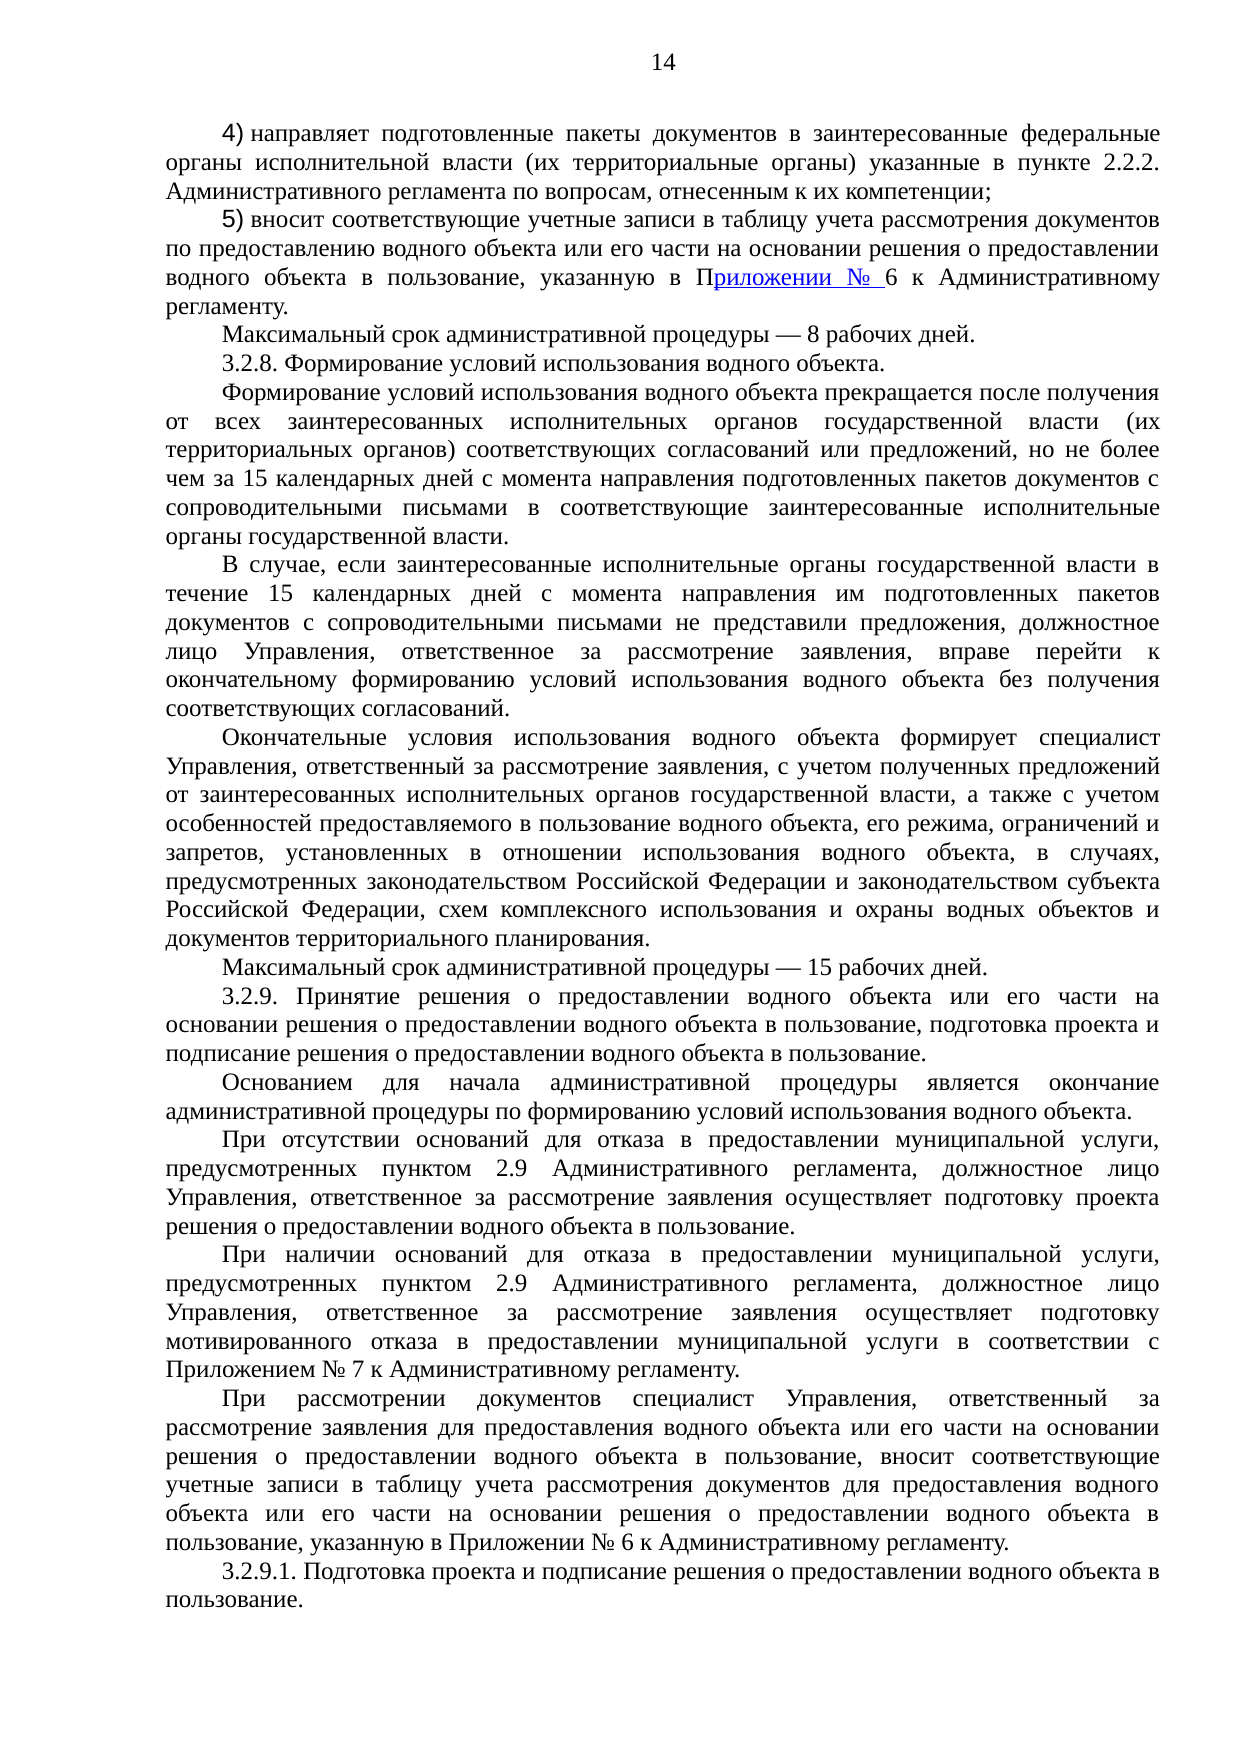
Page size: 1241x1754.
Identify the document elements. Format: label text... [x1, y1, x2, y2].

text Максимальный срок административной процедуры — 15 рабочих дней. [165, 952, 1161, 981]
text Максимальный срок административной процедуры — 8 рабочих дней. [165, 319, 1161, 348]
list Окончательные условия использования водного объекта формирует специалист Управления, ответственный за рассмотрение заявления, с учетом полученных предложений от заинтересованных исполнительных органов государственной власти, а также с учетом особенностей предоставляемого в пользование водного объекта, его режима, ограничений и запретов, установленных в отношении использования водного объекта, в случаях, предусмотренных законодательством Российской Федерации и законодательством субъекта Российской Федерации, схем комплексного использования и охраны водных объектов и документов территориального планирования. [165, 722, 1161, 952]
list Формирование условий использования водного объекта прекращается после получения от всех заинтересованных исполнительных органов государственной власти (их территориальных органов) соответствующих согласований или предложений, но не более чем за 15 календарных дней с момента направления подготовленных пакетов документов с сопроводительными письмами в соответствующие заинтересованные исполнительные органы государственной власти. [165, 377, 1161, 549]
list направляет подготовленные пакеты документов в заинтересованные федеральные органы исполнительной власти (их территориальные органы) указанные в пункте 2.2.2. Административного регламента по вопросам, отнесенным к их компетенции; [165, 118, 1161, 204]
text При рассмотрении документов специалист Управления, ответственный за рассмотрение заявления для предоставления водного объекта или его части на основании решения о предоставлении водного объекта в пользование, вносит соответствующие учетные записи в таблицу учета рассмотрения документов для предоставления водного объекта или его части на основании решения о предоставлении водного объекта в пользование, указанную в Приложении № 6 к Административному регламенту. [165, 1383, 1161, 1556]
text При наличии оснований для отказа в предоставлении муниципальной услуги, предусмотренных пунктом 2.9 Административного регламента, должностное лицо Управления, ответственное за рассмотрение заявления осуществляет подготовку мотивированного отказа в предоставлении муниципальной услуги в соответствии с Приложением № 7 к Административному регламенту. [165, 1239, 1161, 1383]
text При отсутствии оснований для отказа в предоставлении муниципальной услуги, предусмотренных пунктом 2.9 Административного регламента, должностное лицо Управления, ответственное за рассмотрение заявления осуществляет подготовку проекта решения о предоставлении водного объекта в пользование. [165, 1124, 1161, 1239]
text Основанием для начала административной процедуры является окончание административной процедуры по формированию условий использования водного объекта. [165, 1067, 1161, 1124]
list вносит соответствующие учетные записи в таблицу учета рассмотрения документов по предоставлению водного объекта или его части на основании решения о предоставлении водного объекта в пользование, указанную в Приложении № 6 к Административному регламенту. [165, 204, 1161, 319]
list В случае, если заинтересованные исполнительные органы государственной власти в течение 15 календарных дней с момента направления им подготовленных пакетов документов с сопроводительными письмами не представили предложения, должностное лицо Управления, ответственное за рассмотрение заявления, вправе перейти к окончательному формированию условий использования водного объекта без получения соответствующих согласований. [165, 549, 1161, 722]
list 3.2.8. Формирование условий использования водного объекта. [165, 348, 1161, 377]
list 3.2.9.1. Подготовка проекта и подписание решения о предоставлении водного объекта в пользование. [165, 1556, 1161, 1613]
text 3.2.9. Принятие решения о предоставлении водного объекта или его части на основании решения о предоставлении водного объекта в пользование, подготовка проекта и подписание решения о предоставлении водного объекта в пользование. [165, 981, 1161, 1067]
